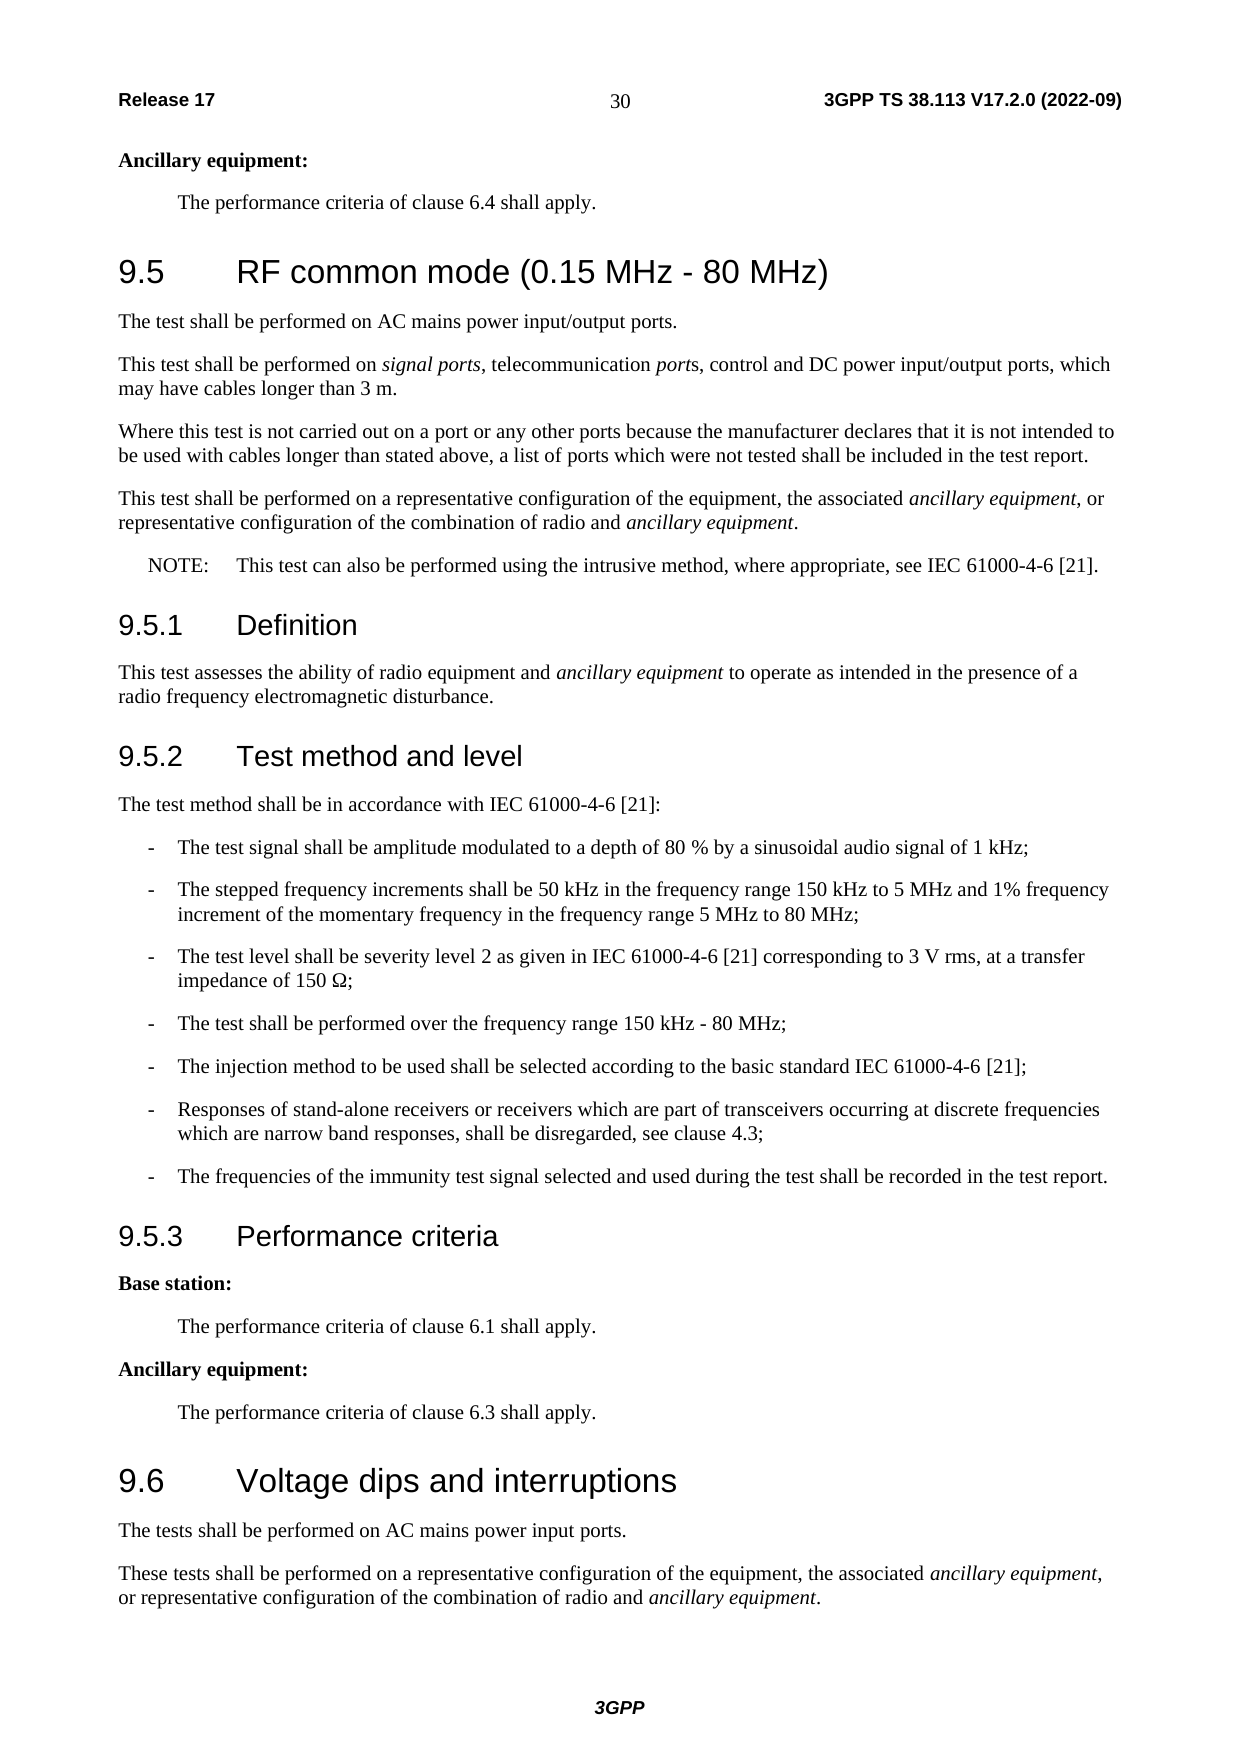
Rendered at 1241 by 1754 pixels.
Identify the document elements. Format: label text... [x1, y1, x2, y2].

text NOTE: This test can also be performed using the intrusive method, where appropriate, see IEC 61000-4-6 [21]. [148, 552, 1122, 577]
text This test shall be performed on a representative configuration of the equipment, the associated ancillary equipment, or representative configuration of the combination of radio and ancillary equipment. [118, 486, 1122, 534]
text Ancillary equipment: [118, 1357, 1122, 1381]
subtitle 9.5 RF common mode (0.15 MHz - 80 MHz) [118, 252, 1122, 290]
text The test method shall be in accordance with IEC 61000-4-6 [21]: [118, 792, 1122, 816]
text This test shall be performed on signal ports, telecommunication ports, control and DC power input/output ports, which may have cables longer than 3 m. [118, 352, 1122, 400]
text - The test shall be performed over the frequency range 150 kHz - 80 MHz; [148, 1011, 1122, 1035]
subtitle 9.5.3 Performance criteria [118, 1219, 1122, 1252]
text - The test level shall be severity level 2 as given in IEC 61000-4-6 [21] corresponding to 3 V rms, at a transfer impedance of 150 Ω; [148, 944, 1122, 992]
text - The frequencies of the immunity test signal selected and used during the test shall be recorded in the test report. [148, 1164, 1122, 1188]
text - Responses of stand-alone receivers or receivers which are part of transceivers occurring at discrete frequencies which are narrow band responses, shall be disregarded, see clause 4.3; [148, 1097, 1122, 1145]
text The performance criteria of clause 6.3 shall apply. [148, 1400, 1122, 1424]
text - The injection method to be used shall be selected according to the basic standard IEC 61000-4-6 [21]; [148, 1054, 1122, 1078]
text Where this test is not carried out on a port or any other ports because the manufacturer declares that it is not intended to be used with cables longer than stated above, a list of ports which were not tested shall be included in the test report. [118, 419, 1122, 467]
text Base station: [118, 1271, 1122, 1295]
subtitle 9.6 Voltage dips and interruptions [118, 1461, 1122, 1500]
subtitle 9.5.2 Test method and level [118, 739, 1122, 773]
text The tests shall be performed on AC mains power input ports. [118, 1518, 1122, 1542]
text The test shall be performed on AC mains power input/output ports. [118, 309, 1122, 333]
text These tests shall be performed on a representative configuration of the equipment, the associated ancillary equipment, or representative configuration of the combination of radio and ancillary equipment. [118, 1561, 1122, 1609]
text The performance criteria of clause 6.1 shall apply. [148, 1314, 1122, 1338]
text - The test signal shall be amplitude modulated to a depth of 80 % by a sinusoidal audio signal of 1 kHz; [148, 834, 1122, 859]
subtitle 9.5.1 Definition [118, 608, 1122, 641]
text - The stepped frequency increments shall be 50 kHz in the frequency range 150 kHz to 5 MHz and 1% frequency increment of the momentary frequency in the frequency range 5 MHz to 80 MHz; [148, 877, 1122, 926]
text This test assesses the ability of radio equipment and ancillary equipment to operate as intended in the presence of a radio frequency electromagnetic disturbance. [118, 660, 1122, 708]
text The performance criteria of clause 6.4 shall apply. [148, 190, 1122, 214]
text Ancillary equipment: [118, 147, 1122, 172]
